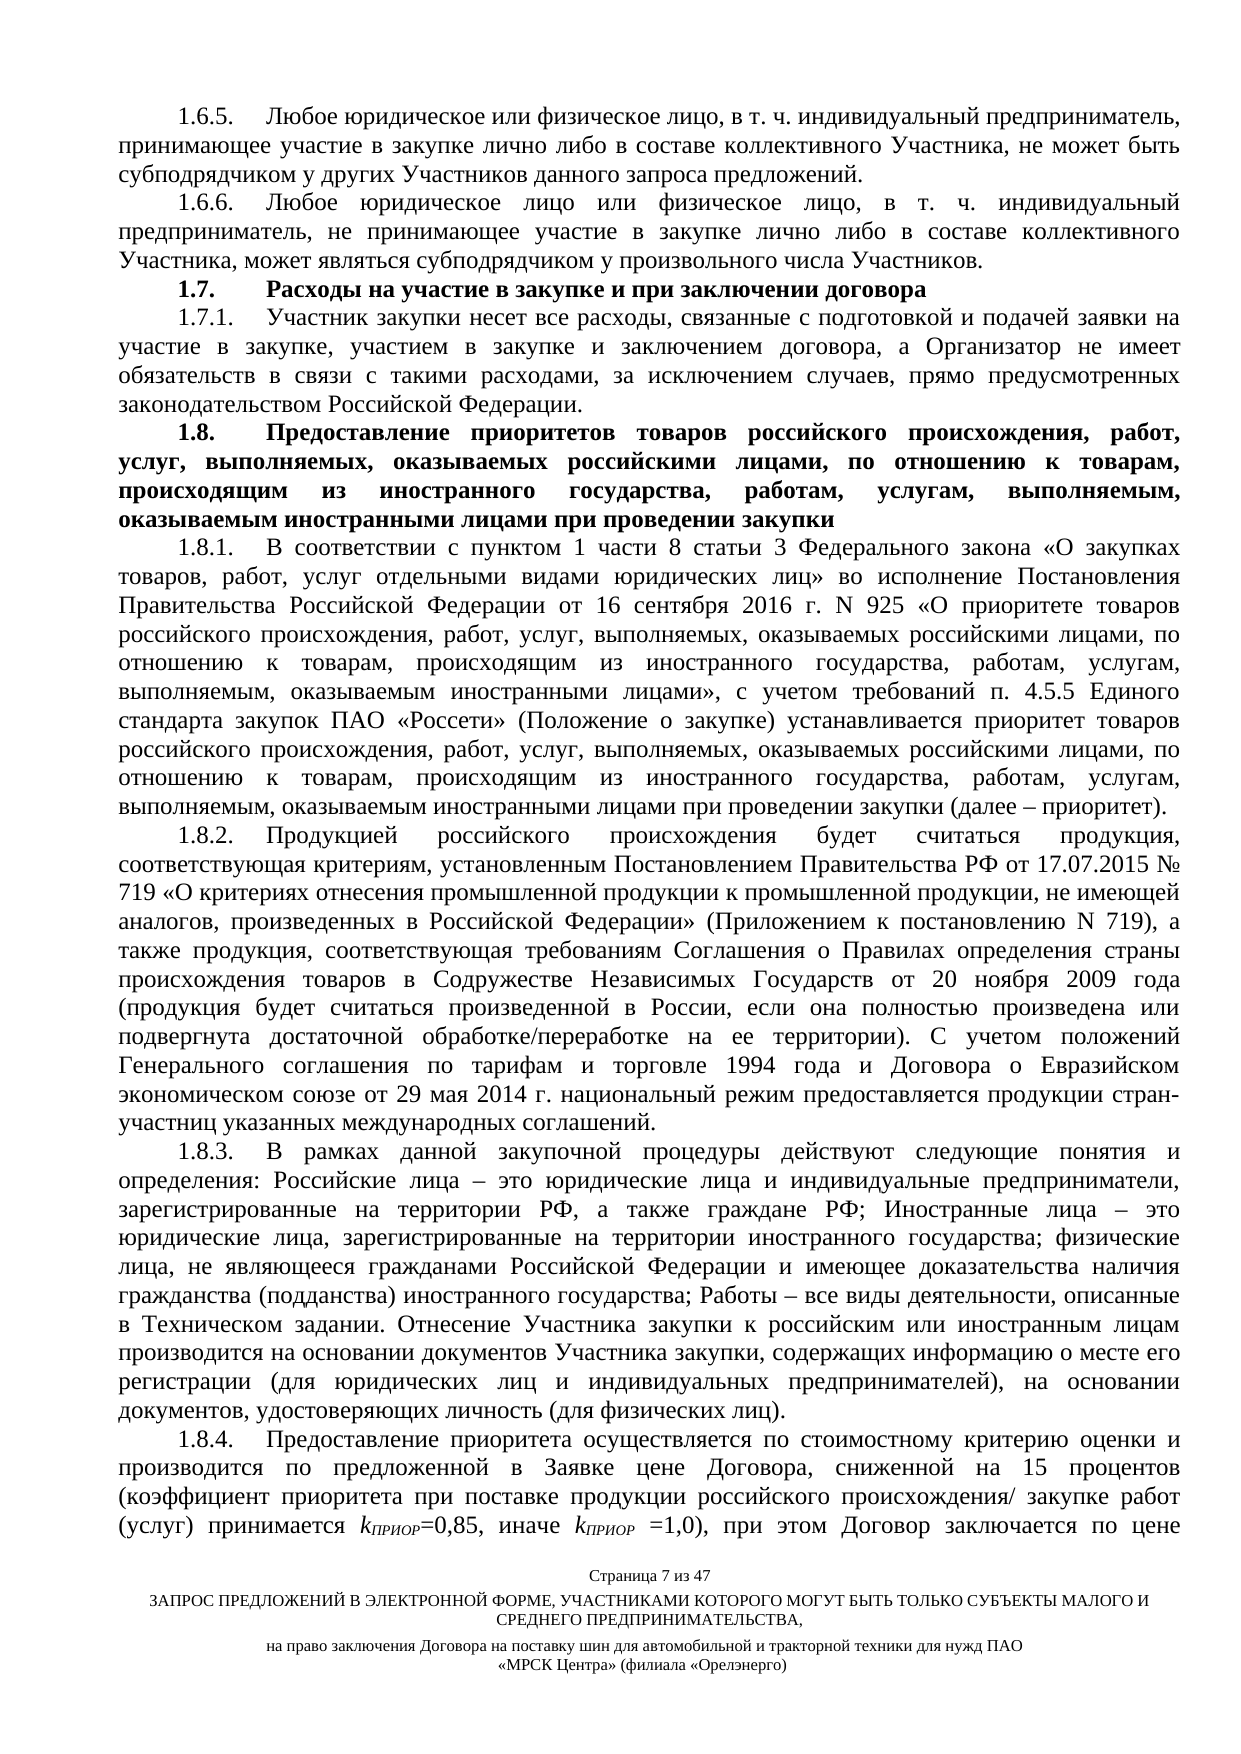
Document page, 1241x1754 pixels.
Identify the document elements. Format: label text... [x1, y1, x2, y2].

subtitle Расходы на участие в закупке и при заключении договора [118, 274, 1181, 302]
subtitle Продукцией российского происхождения будет считаться продукция, соответствующая критериям, установленным Постановлением Правительства РФ от 17.07.2015 № 719 «О критериях отнесения промышленной продукции к промышленной продукции, не имеющей аналогов, произведенных в Российской Федерации» (Приложением к постановлению N 719), а также продукция, соответствующая требованиям Соглашения о Правилах определения страны происхождения товаров в Содружестве Независимых Государств от 20 ноября 2009 года (продукция будет считаться произведенной в России, если она полностью произведена или подвергнута достаточной обработке/переработке на ее территории). С учетом положений Генерального соглашения по тарифам и торговле 1994 года и Договора о Евразийском экономическом союзе от 29 мая 2014 г. национальный режим предоставляется продукции стран-участниц указанных международных соглашений. [118, 820, 1181, 1136]
subtitle Любое юридическое или физическое лицо, в т. ч. индивидуальный предприниматель, принимающее участие в закупке лично либо в составе коллективного Участника, не может быть субподрядчиком у других Участников данного запроса предложений. [118, 101, 1181, 187]
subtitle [118, 1424, 1181, 1539]
subtitle Любое юридическое лицо или физическое лицо, в т. ч. индивидуальный предприниматель, не принимающее участие в закупке лично либо в составе коллективного Участника, может являться субподрядчиком у произвольного числа Участников. [118, 187, 1181, 274]
subtitle В рамках данной закупочной процедуры действуют следующие понятия и определения: Российские лица – это юридические лица и индивидуальные предприниматели, зарегистрированные на территории РФ, а также граждане РФ; Иностранные лица – это юридические лица, зарегистрированные на территории иностранного государства; физические лица, не являющееся гражданами Российской Федерации и имеющее доказательства наличия гражданства (подданства) иностранного государства; Работы – все виды деятельности, описанные в Техническом задании. Отнесение Участника закупки к российским или иностранным лицам производится на основании документов Участника закупки, содержащих информацию о месте его регистрации (для юридических лиц и индивидуальных предпринимателей), на основании документов, удостоверяющих личность (для физических лиц). [118, 1136, 1181, 1424]
subtitle Участник закупки несет все расходы, связанные с подготовкой и подачей заявки на участие в закупке, участием в закупке и заключением договора, а Организатор не имеет обязательств в связи с такими расходами, за исключением случаев, прямо предусмотренных законодательством Российской Федерации. [118, 302, 1181, 417]
subtitle Предоставление приоритетов товаров российского происхождения, работ, услуг, выполняемых, оказываемых российскими лицами, по отношению к товарам, происходящим из иностранного государства, работам, услугам, выполняемым, оказываемым иностранными лицами при проведении закупки [118, 417, 1181, 532]
subtitle В соответствии с пунктом 1 части 8 статьи 3 Федерального закона «О закупках товаров, работ, услуг отдельными видами юридических лиц» во исполнение Постановления Правительства Российской Федерации от 16 сентября 2016 г. N 925 «О приоритете товаров российского происхождения, работ, услуг, выполняемых, оказываемых российскими лицами, по отношению к товарам, происходящим из иностранного государства, работам, услугам, выполняемым, оказываемым иностранными лицами», с учетом требований п. 4.5.5 Единого стандарта закупок ПАО «Россети» (Положение о закупке) устанавливается приоритет товаров российского происхождения, работ, услуг, выполняемых, оказываемых российскими лицами, по отношению к товарам, происходящим из иностранного государства, работам, услугам, выполняемым, оказываемым иностранными лицами при проведении закупки (далее – приоритет). [118, 532, 1181, 820]
